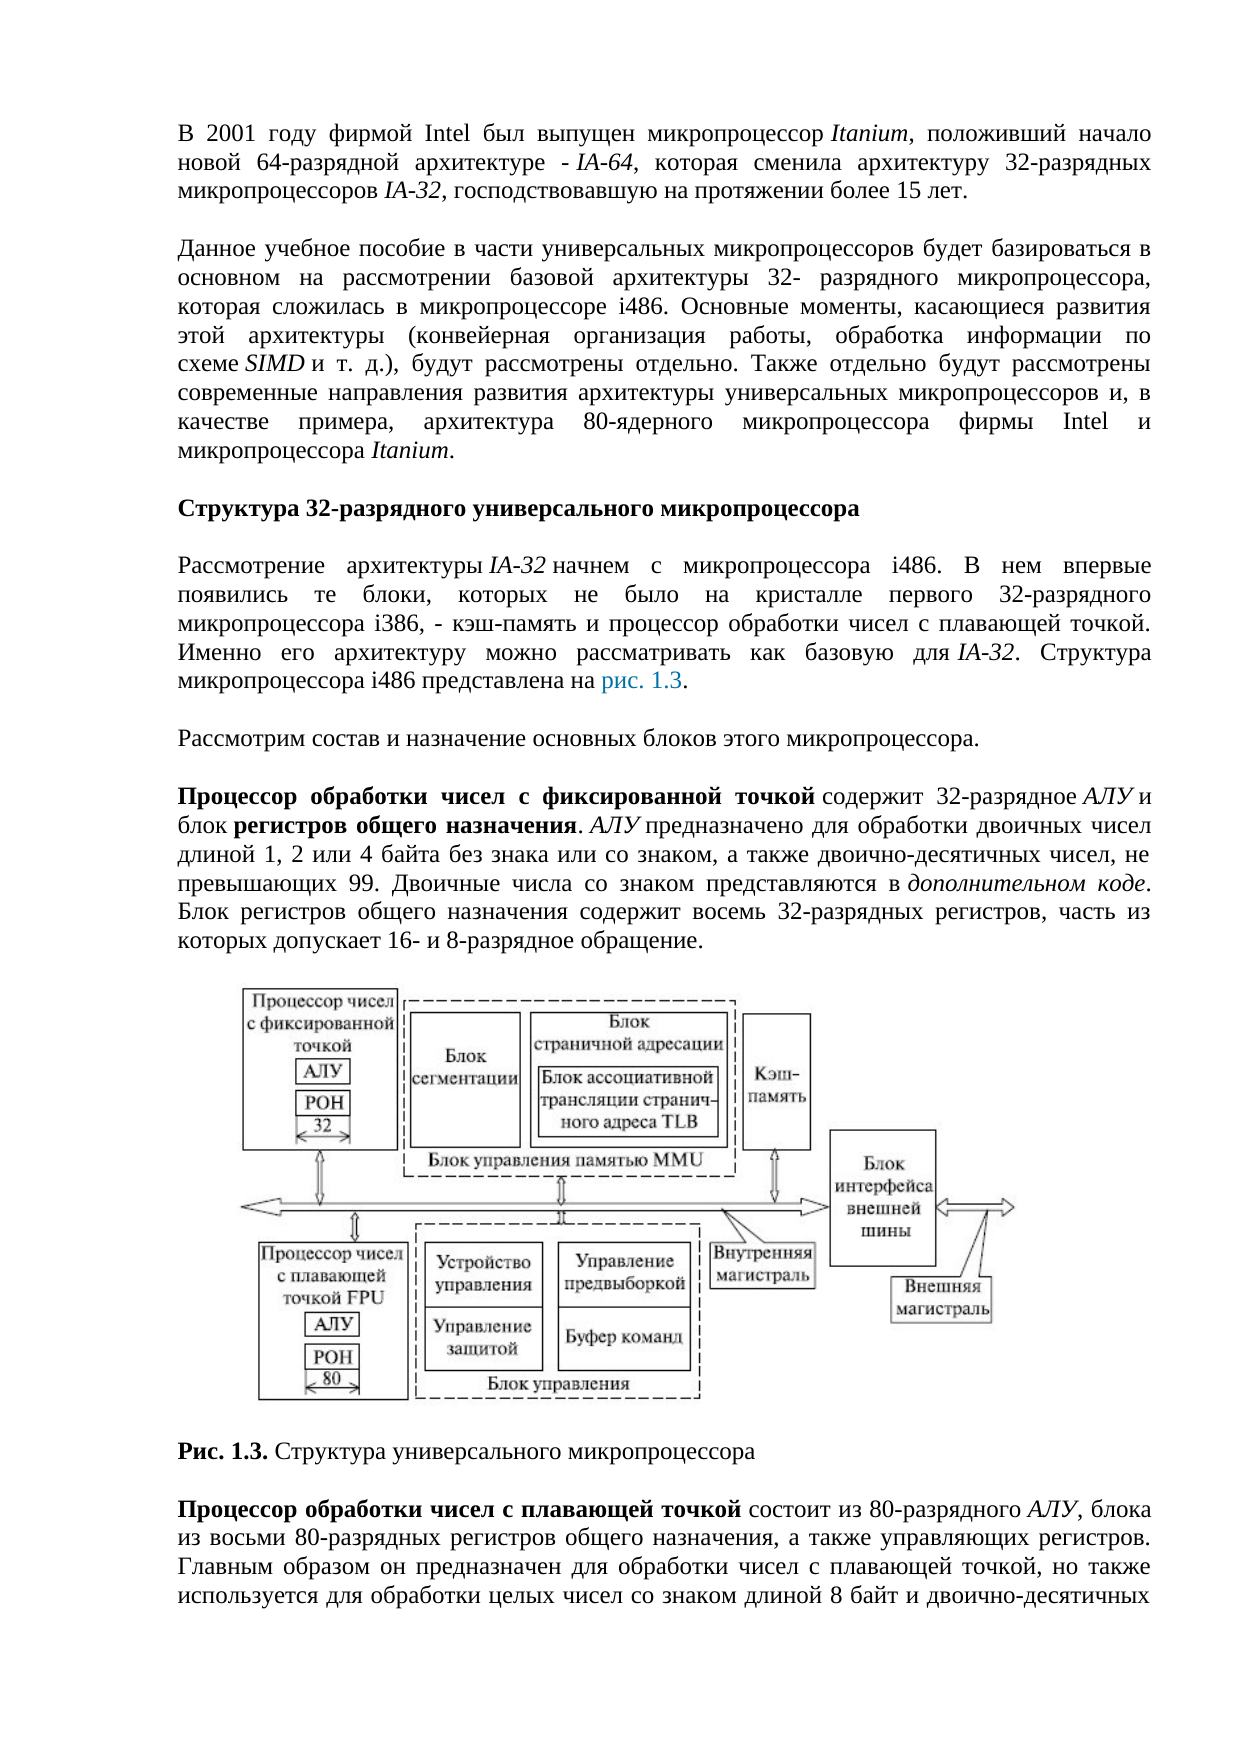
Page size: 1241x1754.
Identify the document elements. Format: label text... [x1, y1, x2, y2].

text Рассмотрим состав и назначение основных блоков этого микропроцессора. [177, 723, 1152, 752]
text Структура 32-разрядного универсального микропроцессора [177, 493, 1152, 521]
text Рассмотрение архитектуры IA-32 начнем с микропроцессора i486. В нем впервые появились те блоки, которых не было на кристалле первого 32-разрядного микропроцессора i386, - кэш-память и процессор обработки чисел с плавающей точкой. Именно его архитектуру можно рассматривать как базовую для IA-32. Структура микропроцессора i486 представлена на рис. 1.3. [177, 551, 1152, 694]
text Данное учебное пособие в части универсальных микропроцессоров будет базироваться в основном на рассмотрении базовой архитектуры 32- разрядного микропроцессора, которая сложилась в микропроцессоре i486. Основные моменты, касающиеся развития этой архитектуры (конвейерная организация работы, обработка информации по схеме SIMD и т. д.), будут рассмотрены отдельно. Также отдельно будут рассмотрены современные направления развития архитектуры универсальных микропроцессоров и, в качестве примера, архитектура 80-ядерного микропроцессора фирмы Intel и микропроцессора Itanium. [177, 233, 1152, 463]
text Рис. 1.3. Структура универсального микропроцессора [177, 1407, 1152, 1464]
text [177, 1494, 1152, 1609]
text Процессор обработки чисел с фиксированной точкой содержит 32-разрядное АЛУ и блок регистров общего назначения. АЛУ предназначено для обработки двоичных чисел длиной 1, 2 или 4 байта без знака или со знаком, а также двоично-десятичных чисел, не превышающих 99. Двоичные числа со знаком представляются в дополнительном коде. Блок регистров общего назначения содержит восемь 32-разрядных регистров, часть из которых допускает 16- и 8-разрядное обращение. [177, 781, 1152, 954]
text В 2001 году фирмой Intel был выпущен микропроцессор Itanium, положивший начало новой 64-разрядной архитектуре - IA-64, которая сменила архитектуру 32-разрядных микропроцессоров IA-32, господствовавшую на протяжении более 15 лет. [177, 118, 1152, 204]
picture [236, 983, 1021, 1407]
